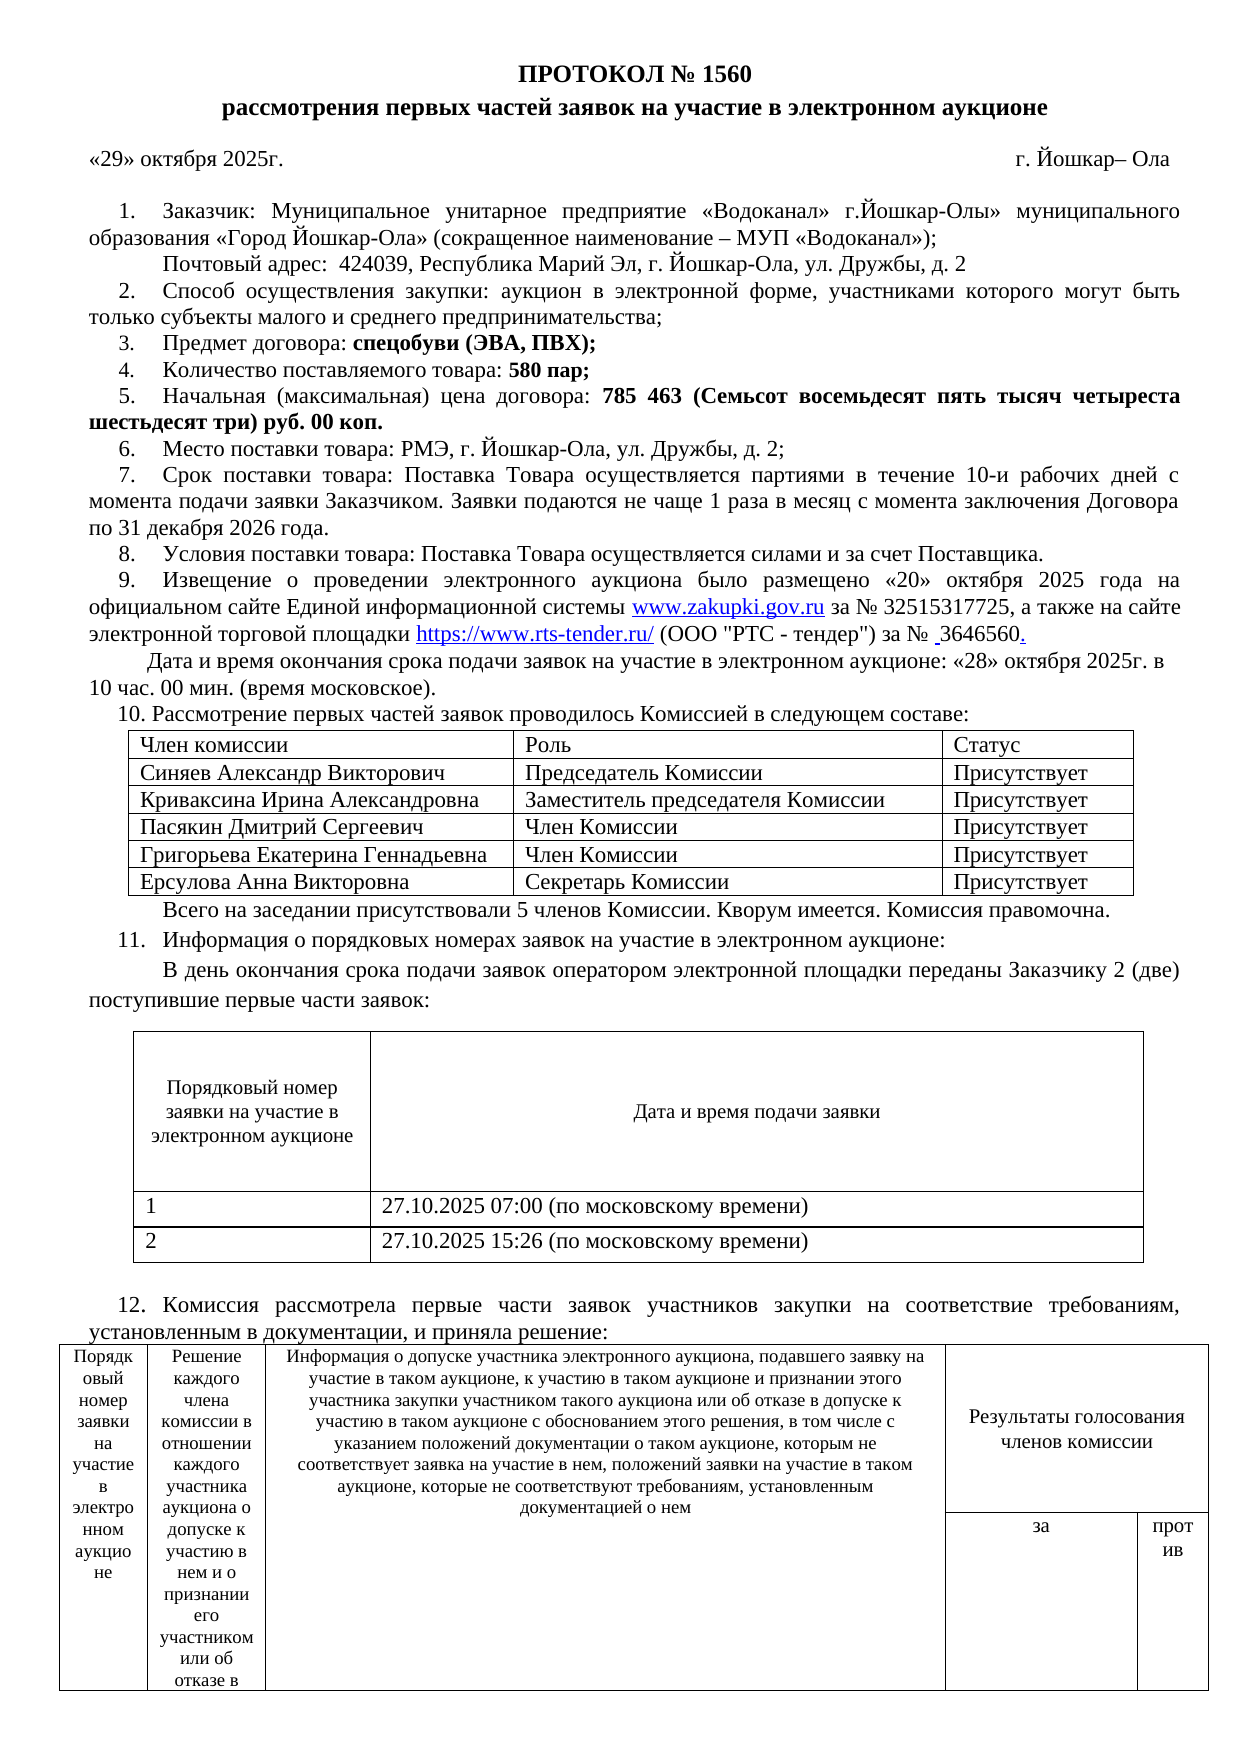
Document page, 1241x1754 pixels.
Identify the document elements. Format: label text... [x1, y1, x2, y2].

table_cell Ерсулова Анна Викторовна [129, 868, 513, 894]
list Способ осуществления закупки: аукцион в электронной форме, участниками которого могут быть только субъекты малого и среднего предпринимательства; [89, 277, 1181, 329]
list Место поставки товара: РМЭ, г. Йошкар-Ола, ул. Дружбы, д. 2; [89, 435, 1181, 461]
table_header Статус [943, 731, 1133, 758]
table_cell 27.10.2025 07:00 (по московскому времени) [371, 1192, 1143, 1226]
table_header Решение каждого члена комиссии в отношении каждого участника аукциона о допуске к участию в нем и о признании его участником или об отказе в допуске к участию в таком аукционе [148, 1345, 265, 1690]
table_cell Председатель Комиссии [514, 759, 942, 785]
table_header Порядковый номер заявки на участие в электронном аукционе [134, 1032, 370, 1191]
text рассмотрения первых частей заявок на участие в электронном аукционе [89, 92, 1181, 121]
table_cell против [1138, 1513, 1208, 1690]
text В день окончания срока подачи заявок оператором электронной площадки переданы Заказчику 2 (две) поступившие первые части заявок: [89, 956, 1181, 1013]
table_cell за [946, 1513, 1137, 1690]
list Дата и время окончания срока подачи заявок на участие в электронном аукционе: «28» октября 2025г. в [118, 647, 1181, 674]
table_header Результаты голосования членов комиссии [946, 1345, 1208, 1512]
table_header Роль [514, 731, 942, 758]
table_cell Заместитель председателя Комиссии [514, 786, 942, 812]
table_cell Присутствует [943, 868, 1133, 894]
list Заказчик: Муниципальное унитарное предприятие «Водоканал» г.Йошкар-Олы» муниципального образования «Город Йошкар-Ола» (сокращенное наименование – МУП «Водоканал»); [89, 198, 1181, 250]
list Извещение о проведении электронного аукциона было размещено «20» октября 2025 года на официальном сайте Единой информационной системы www.zakupki.gov.ru за № 32515317725, а также на сайте электронной торговой площадки https://www.rts-tender.ru/ (ООО "РТС - тендер") за № . [89, 567, 1181, 647]
list Начальная (максимальная) цена договора: 785 463 (Семьсот восемьдесят пять тысяч четыреста шестьдесят три) руб. 00 коп. [89, 382, 1181, 435]
table_cell Член Комиссии [514, 841, 942, 867]
table_header Член комиссии [129, 731, 513, 758]
text 11. Информация о порядковых номерах заявок на участие в электронном аукционе: [89, 926, 1181, 952]
text 10 час. 00 мин. (время московское). [89, 674, 1181, 700]
table_cell Присутствует [943, 841, 1133, 867]
table_cell Синяев Александр Викторович [129, 759, 513, 785]
list Условия поставки товара: Поставка Товара осуществляется силами и за счет Поставщика. [89, 540, 1181, 567]
text ПРОТОКОЛ № 1560 [89, 59, 1181, 88]
table_cell Григорьева Екатерина Геннадьевна [129, 841, 513, 867]
table_cell Секретарь Комиссии [514, 868, 942, 894]
table_cell Присутствует [943, 814, 1133, 840]
table_cell Присутствует [943, 786, 1133, 812]
table_cell Пасякин Дмитрий Сергеевич [129, 814, 513, 840]
table_header Информация о допуске участника электронного аукциона, подавшего заявку на участие в таком аукционе, к участию в таком аукционе и признании этого участника закупки участником такого аукциона или об отказе в допуске к участию в таком аукционе с обоснованием этого решения, в том числе с указанием положений документации о таком аукционе, которым не соответствует заявка на участие в нем, положений заявки на участие в таком аукционе, которые не соответствуют требованиям, установленным документацией о нем [266, 1345, 945, 1690]
table_cell Присутствует [943, 759, 1133, 785]
table_cell Член Комиссии [514, 814, 942, 840]
list Предмет договора: спецобуви (ЭВА, ПВХ); [89, 329, 1181, 356]
table_cell 27.10.2025 15:26 (по московскому времени) [371, 1228, 1143, 1262]
list Срок поставки товара: Поставка Товара осуществляется партиями в течение 10-и рабочих дней с момента подачи заявки Заказчиком. Заявки подаются не чаще 1 раза в месяц с момента заключения Договора по 31 декабря 2026 года. [89, 461, 1181, 540]
text Почтовый адрес: 424039, Республика Марий Эл, г. Йошкар-Ола, ул. Дружбы, д. 2 [89, 250, 1181, 277]
table_cell Криваксина Ирина Александровна [129, 786, 513, 812]
text «29» октября 2025г. г. Йошкар– Ола [89, 145, 1181, 171]
table_cell 1 [134, 1192, 370, 1226]
text 10. Рассмотрение первых частей заявок проводилось Комиссией в следующем составе: [89, 700, 1181, 726]
table_header Порядковый номер заявки на участие в электронном аукционе [60, 1345, 147, 1690]
table_header Дата и время подачи заявки [371, 1032, 1143, 1191]
table_cell 2 [134, 1228, 370, 1262]
text Всего на заседании присутствовали 5 членов Комиссии. Кворум имеется. Комиссия правомочна. [89, 896, 1181, 922]
list Количество поставляемого товара: 580 пар; [89, 356, 1181, 382]
text 12. Комиссия рассмотрела первые части заявок участников закупки на соответствие требованиям, установленным в документации, и приняла решение: [89, 1289, 1181, 1344]
